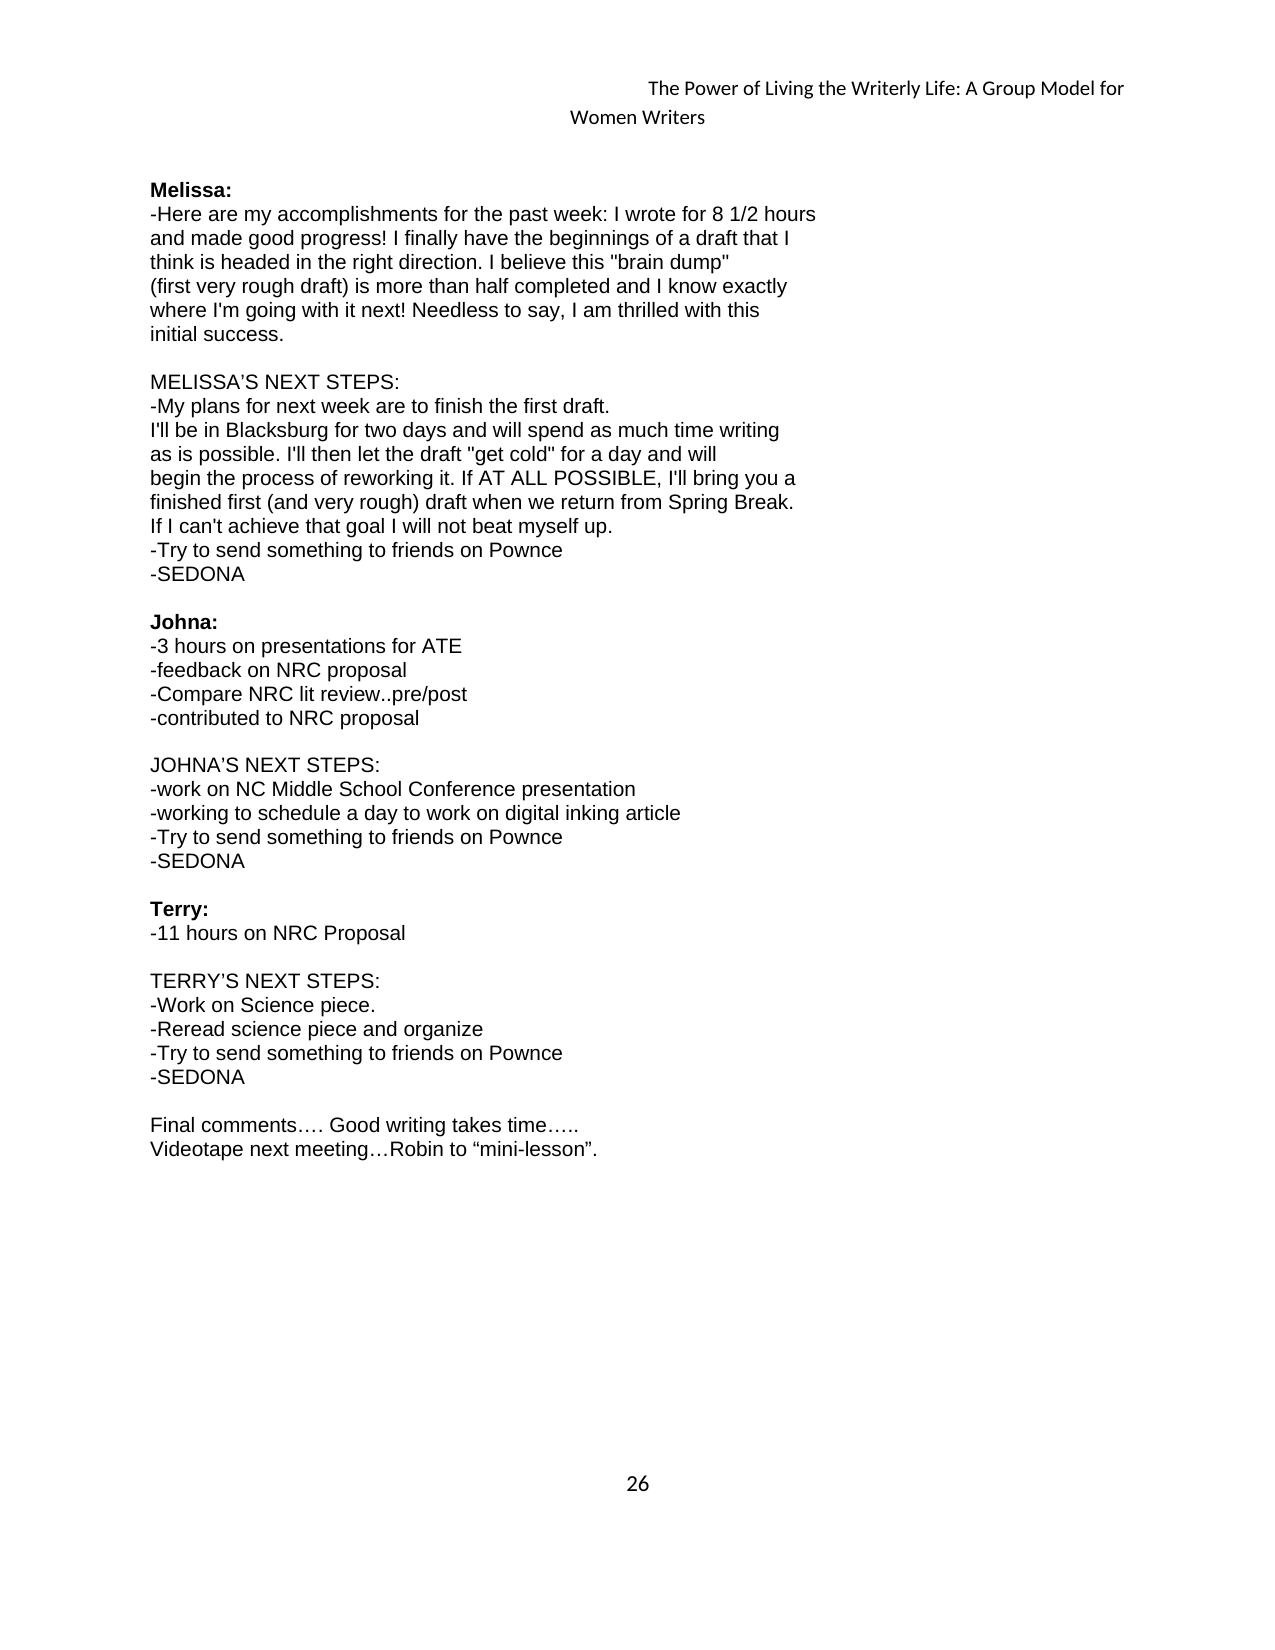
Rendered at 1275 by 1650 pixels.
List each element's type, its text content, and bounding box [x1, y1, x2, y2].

text Final comments…. Good writing takes time….. [150, 1113, 1125, 1137]
text -Try to send something to friends on Pownce [150, 825, 1125, 849]
text -Try to send something to friends on Pownce [150, 538, 1125, 562]
text Johna: [150, 609, 1125, 633]
text -contributed to NRC proposal [150, 705, 1125, 729]
text -Work on Science piece. [150, 993, 1125, 1017]
text TERRY’S NEXT STEPS: [150, 969, 1125, 993]
text -feedback on NRC proposal [150, 657, 1125, 681]
text Melissa: [150, 178, 1125, 202]
text -Here are my accomplishments for the past week: I wrote for 8 1/2 hours and made good progress! I finally have the beginnings of a draft that I think is headed in the right direction. I believe this "brain dump" (first very rough draft) is more than half completed and I know exactly where I'm going with it next! Needless to say, I am thrilled with this initial success. [150, 202, 1125, 346]
text -Try to send something to friends on Pownce [150, 1041, 1125, 1065]
text -SEDONA [150, 849, 1125, 873]
text -working to schedule a day to work on digital inking article [150, 801, 1125, 825]
text -work on NC Middle School Conference presentation [150, 777, 1125, 801]
text -Compare NRC lit review..pre/post [150, 681, 1125, 705]
text Terry: [150, 897, 1125, 921]
text MELISSA’S NEXT STEPS: [150, 370, 1125, 394]
text -SEDONA [150, 562, 1125, 586]
text -3 hours on presentations for ATE [150, 633, 1125, 657]
text Videotape next meeting…Robin to “mini-lesson”. [150, 1137, 1125, 1161]
text JOHNA’S NEXT STEPS: [150, 753, 1125, 777]
text -11 hours on NRC Proposal [150, 921, 1125, 945]
text -SEDONA [150, 1065, 1125, 1089]
text -My plans for next week are to finish the first draft. I'll be in Blacksburg for two days and will spend as much time writing as is possible. I'll then let the draft "get cold" for a day and will begin the process of reworking it. If AT ALL POSSIBLE, I'll bring you a finished first (and very rough) draft when we return from Spring Break. If I can't achieve that goal I will not beat myself up. [150, 394, 1125, 538]
text -Reread science piece and organize [150, 1017, 1125, 1041]
